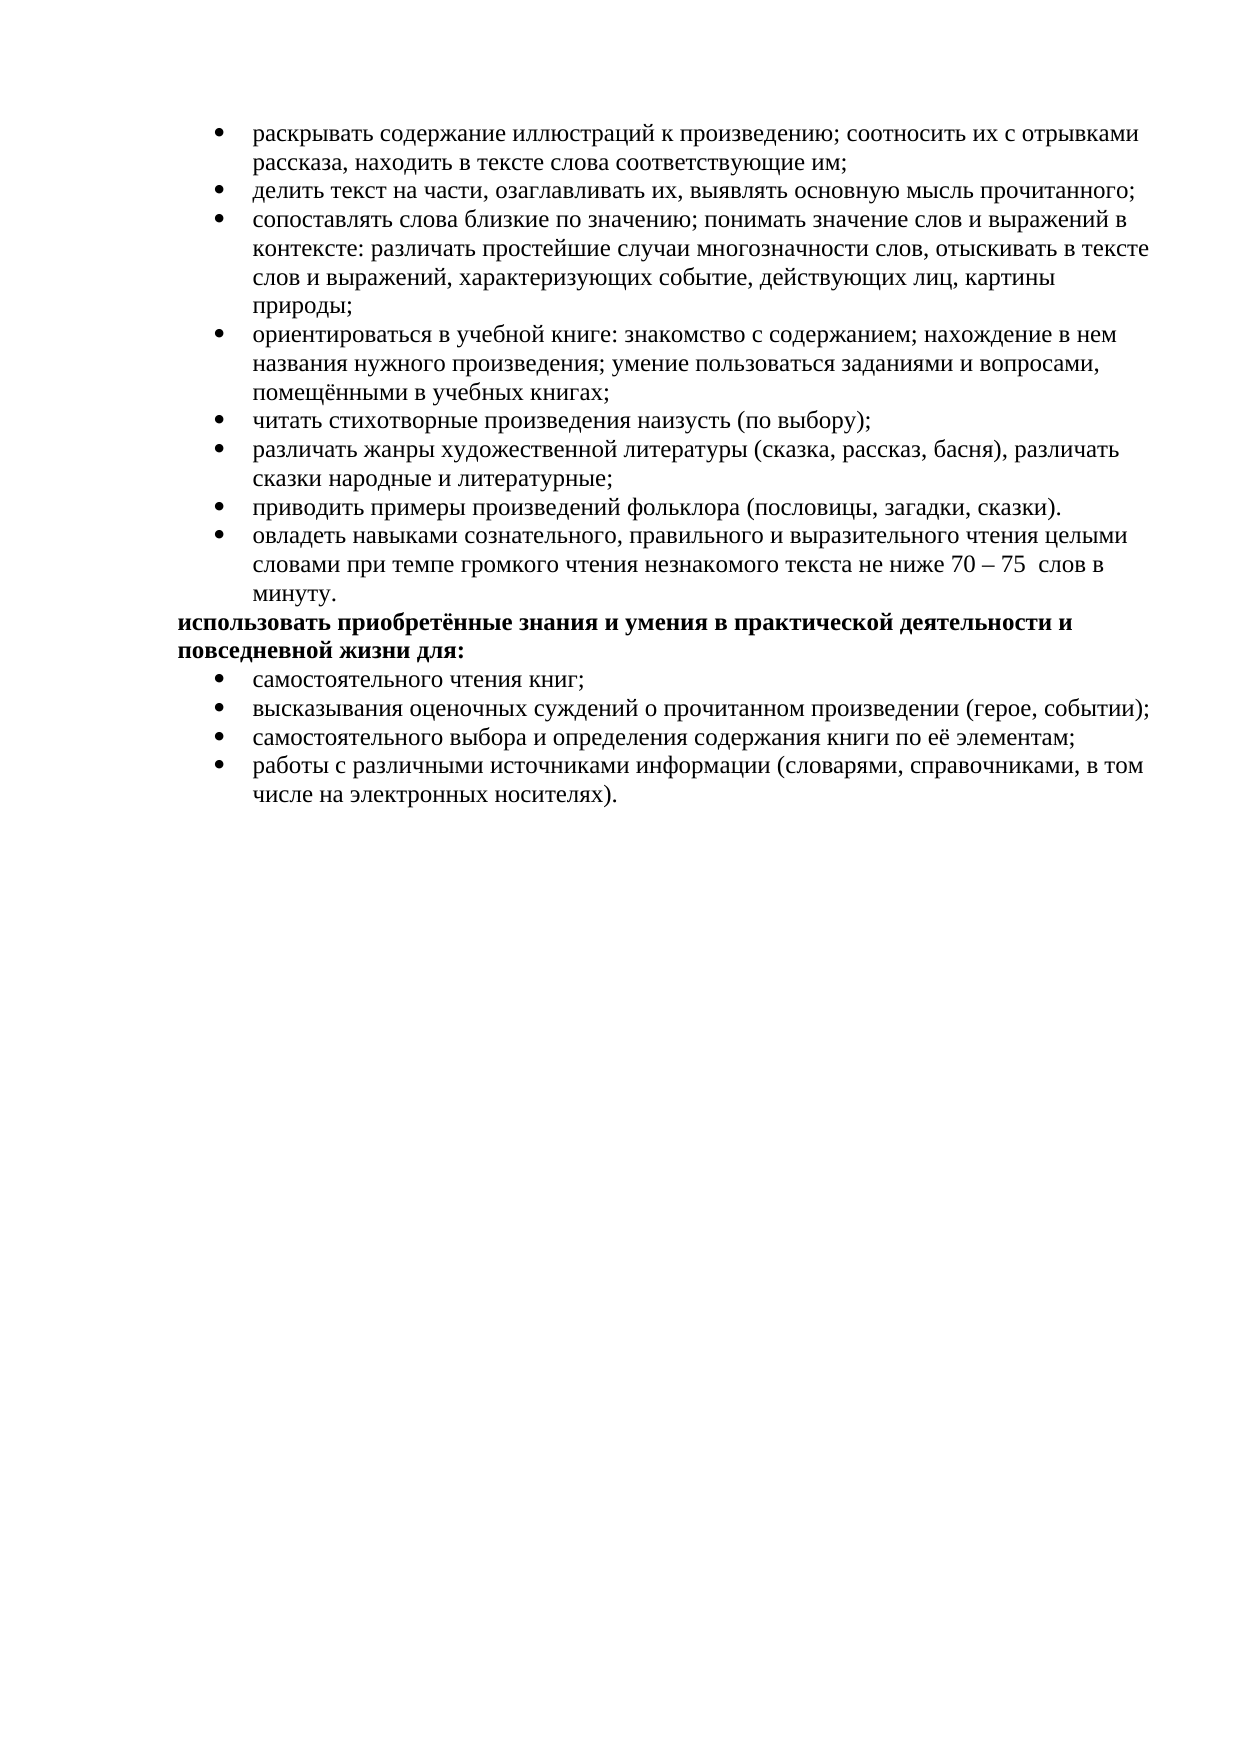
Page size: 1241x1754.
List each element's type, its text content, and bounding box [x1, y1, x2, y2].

list сопоставлять слова близкие по значению; понимать значение слов и выражений в контексте: различать простейшие случаи многозначности слов, отыскивать в тексте слов и выражений, характеризующих событие, действующих лиц, картины природы; [215, 204, 1152, 319]
list ориентироваться в учебной книге: знакомство с содержанием; нахождение в нем названия нужного произведения; умение пользоваться заданиями и вопросами, помещёнными в учебных книгах; [215, 319, 1152, 406]
list делить текст на части, озаглавливать их, выявлять основную мысль прочитанного; [215, 176, 1152, 204]
list раскрывать содержание иллюстраций к произведению; соотносить их с отрывками рассказа, находить в тексте слова соответствующие им; [215, 118, 1152, 176]
list приводить примеры произведений фольклора (пословицы, загадки, сказки). [215, 492, 1152, 521]
list читать стихотворные произведения наизусть (по выбору); [215, 406, 1152, 434]
list работы с различными источниками информации (словарями, справочниками, в том числе на электронных носителях). [215, 751, 1152, 808]
list самостоятельного выбора и определения содержания книги по её элементам; [215, 722, 1152, 751]
list различать жанры художественной литературы (сказка, рассказ, басня), различать сказки народные и литературные; [215, 434, 1152, 492]
list самостоятельного чтения книг; [215, 664, 1152, 693]
list высказывания оценочных суждений о прочитанном произведении (герое, событии); [215, 693, 1152, 722]
text использовать приобретённые знания и умения в практической деятельности и повседневной жизни для: [177, 607, 1152, 664]
list овладеть навыками сознательного, правильного и выразительного чтения целыми словами при темпе громкого чтения незнакомого текста не ниже 70 – 75 слов в минуту. [215, 521, 1152, 607]
